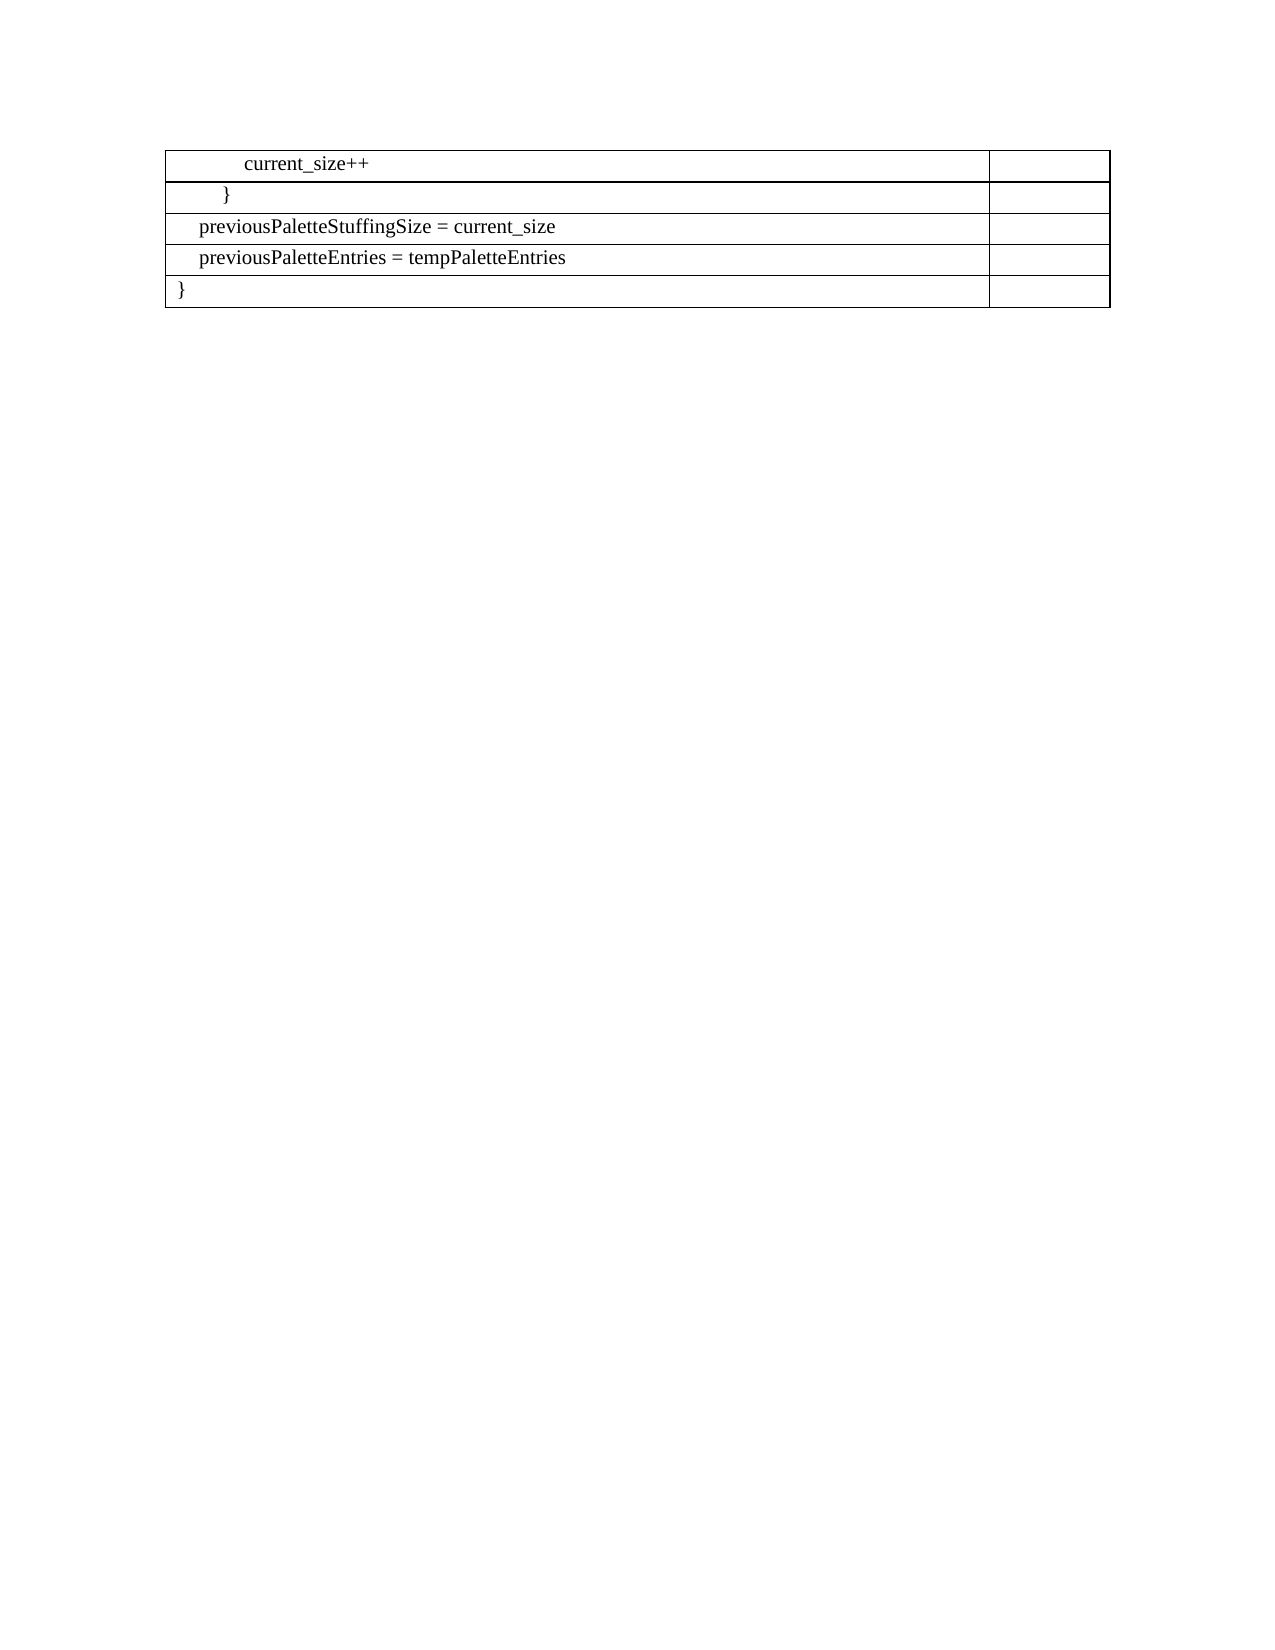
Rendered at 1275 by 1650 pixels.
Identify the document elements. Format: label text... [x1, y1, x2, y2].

table_cell [990, 245, 1109, 275]
table_cell [990, 276, 1109, 307]
table_cell } [166, 183, 989, 213]
table_cell [990, 214, 1109, 244]
table_cell [990, 151, 1109, 181]
table_cell current_size++ [166, 151, 989, 181]
table_cell } [166, 276, 989, 307]
table_cell [990, 183, 1109, 213]
table_cell previousPaletteStuffingSize = current_size [166, 214, 989, 244]
table_cell previousPaletteEntries = tempPaletteEntries [166, 245, 989, 275]
